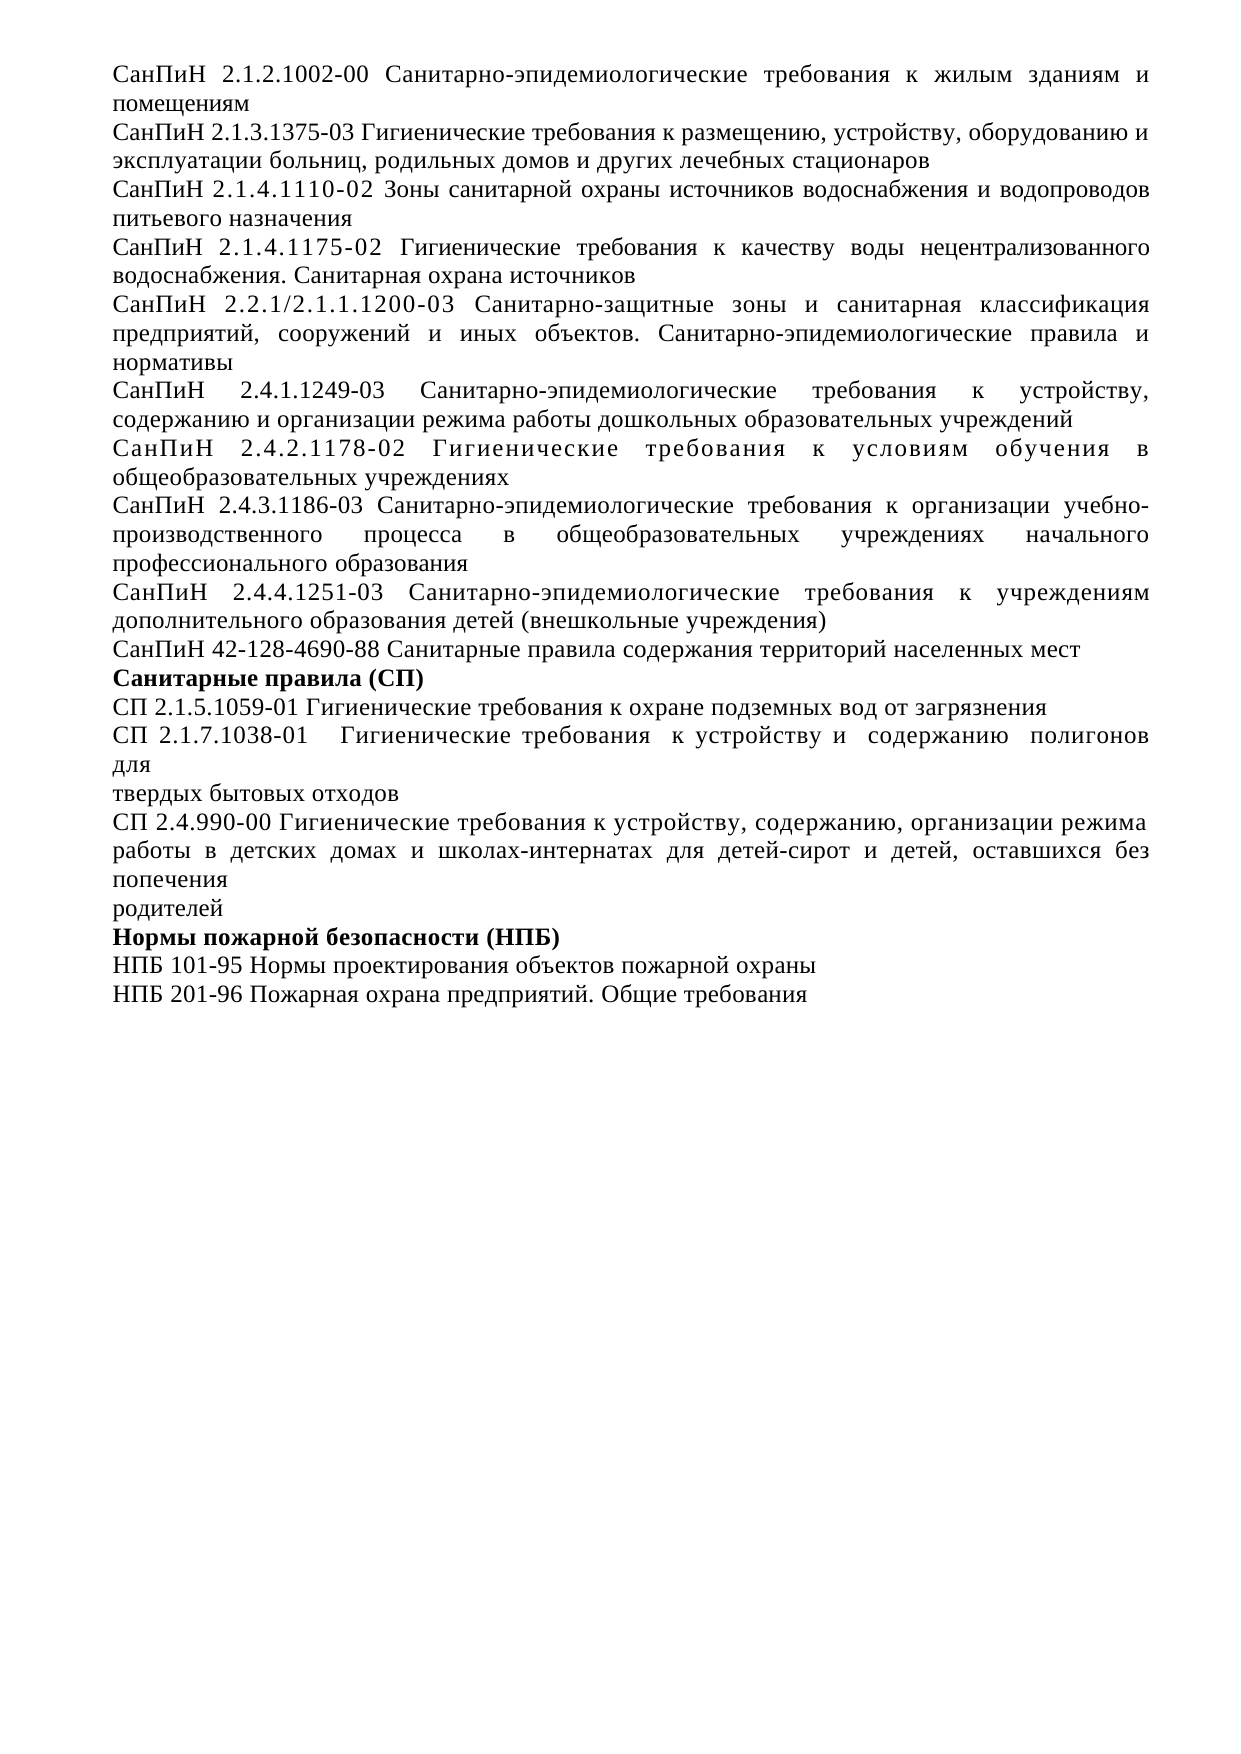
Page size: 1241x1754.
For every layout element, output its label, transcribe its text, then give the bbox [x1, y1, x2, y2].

text СанПиН 2.4.2.1178-02 Гигиенические требования к условиям обучения в общеобразовательных учреждениях [112, 433, 1151, 490]
text СанПиН 42-128-4690-88 Санитарные правила содержания территорий населенных мест [112, 634, 1152, 663]
text НПБ 101-95 Нормы проектирования объектов пожарной охраны [112, 950, 1175, 979]
text СП 2.4.990-00 Гигиенические требования к устройству, содержанию, организации режима [112, 807, 1152, 835]
text СП 2.1.5.1059-01 Гигиенические требования к охране подземных вод от загрязнения [112, 692, 1152, 720]
text Санитарные правила (СП) [112, 663, 1152, 692]
text Нормы пожарной безопасности (НПБ) [112, 922, 1152, 950]
text эксплуатации больниц, родильных домов и других лечебных стационаров [112, 145, 1151, 174]
text работы в детских домах и школах-интернатах для детей-сирот и детей, оставшихся без попечения [112, 835, 1152, 893]
text СанПиН 2.1.4.1110-02 Зоны санитарной охраны источников водоснабжения и водопроводов питьевого назначения [112, 174, 1151, 232]
text СанПиН 2.4.3.1186-03 Санитарно-эпидемиологические требования к организации учебно-производственного процесса в общеобразовательных учреждениях начального профессионального образования [112, 490, 1151, 577]
text твердых бытовых отходов [112, 778, 1152, 807]
text родителей [112, 893, 1152, 922]
text СП 2.1.7.1038-01 Гигиенические требования к устройству и содержанию полигонов для [112, 720, 1152, 778]
text НПБ 201-96 Пожарная охрана предприятий. Общие требования [112, 979, 1175, 1008]
text СанПиН 2.4.4.1251-03 Санитарно-эпидемиологические требования к учреждениям дополнительного образования детей (внешкольные учреждения) [112, 577, 1152, 634]
text СанПиН 2.1.2.1002-00 Санитарно-эпидемиологические требования к жилым зданиям и помещениям [112, 59, 1151, 117]
text СанПиН 2.1.3.1375-03 Гигиенические требования к размещению, устройству, оборудованию и [112, 117, 1151, 145]
text СанПиН 2.1.4.1175-02 Гигиенические требования к качеству воды нецентрализованного водоснабжения. Санитарная охрана источников [112, 232, 1151, 289]
text СанПиН 2.2.1/2.1.1.1200-03 Санитарно-защитные зоны и санитарная классификация предприятий, сооружений и иных объектов. Санитарно-эпидемиологические правила и нормативы [112, 289, 1151, 375]
text СанПиН 2.4.1.1249-03 Санитарно-эпидемиологические требования к устройству, содержанию и организации режима работы дошкольных образовательных учреждений [112, 375, 1151, 433]
